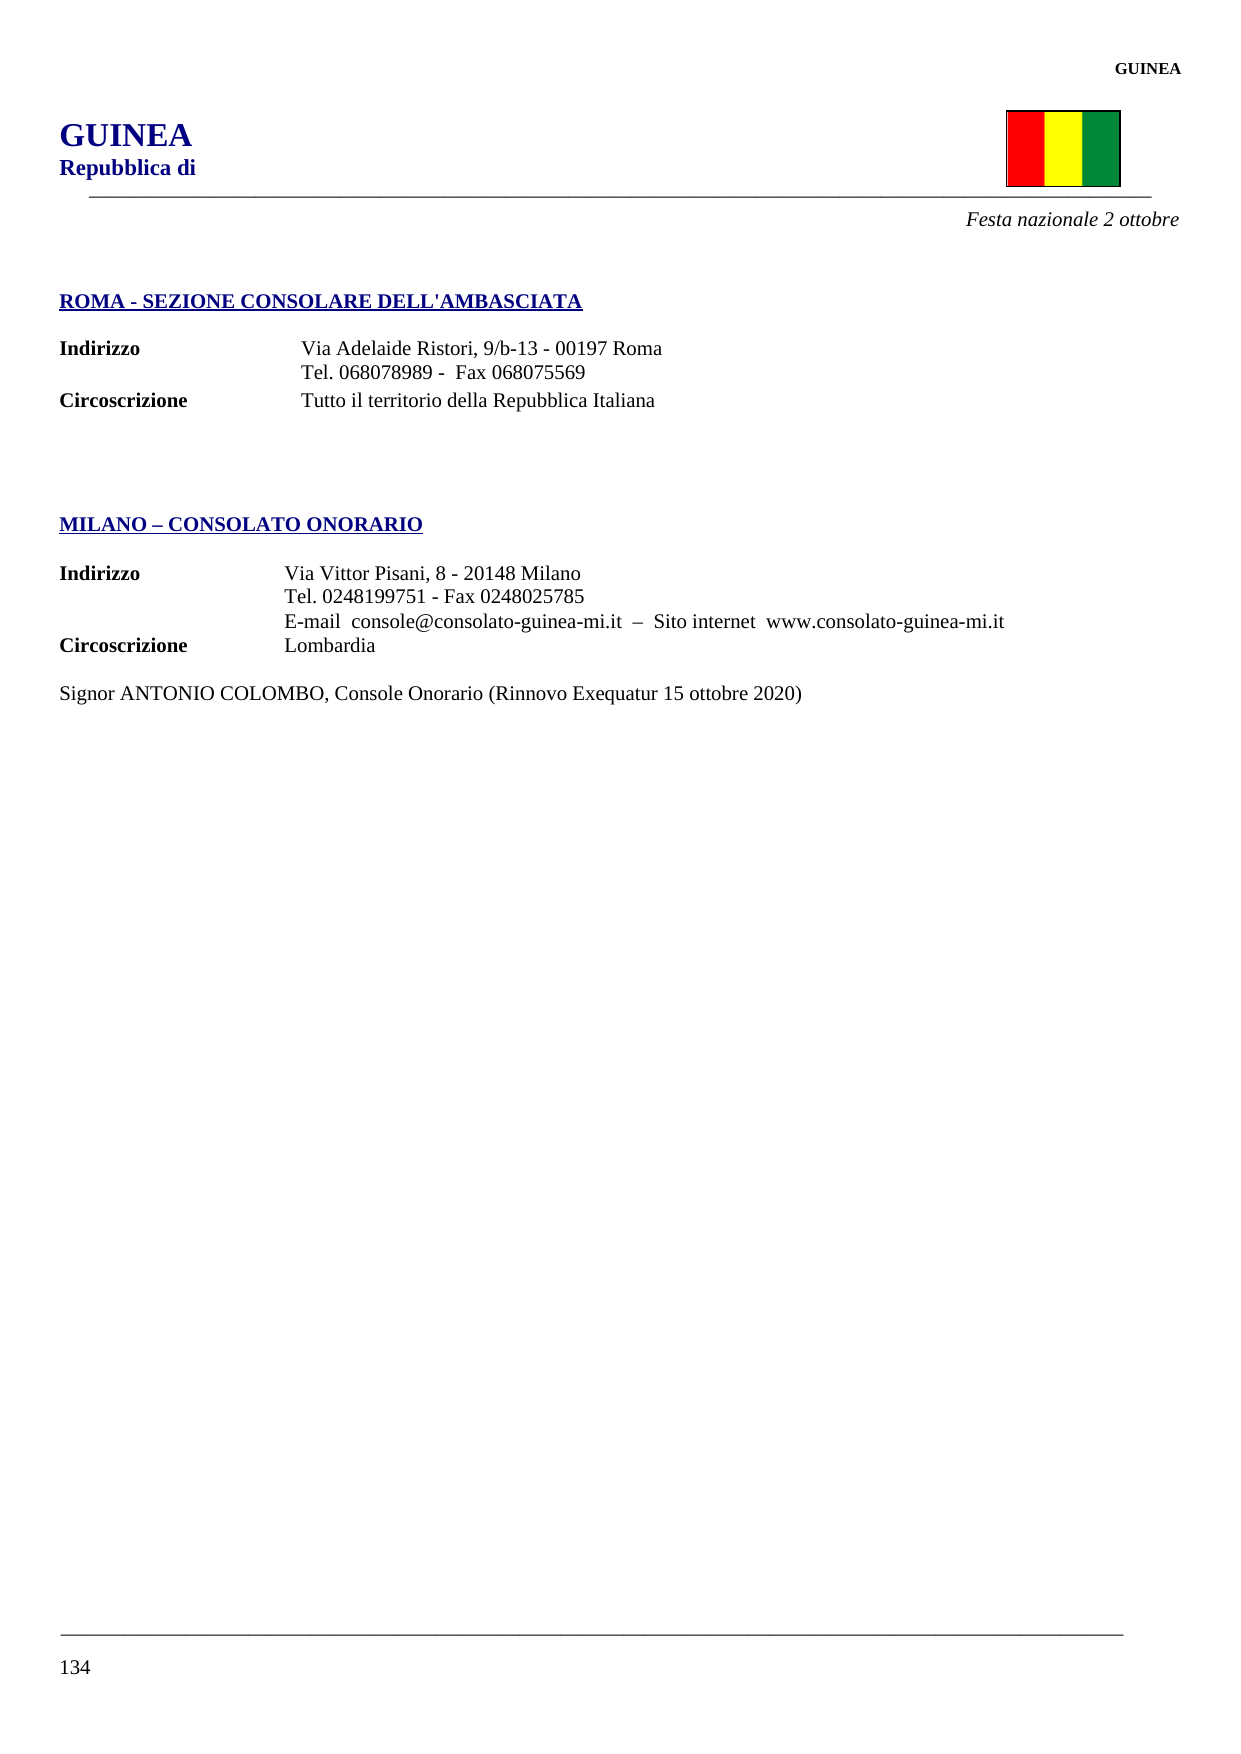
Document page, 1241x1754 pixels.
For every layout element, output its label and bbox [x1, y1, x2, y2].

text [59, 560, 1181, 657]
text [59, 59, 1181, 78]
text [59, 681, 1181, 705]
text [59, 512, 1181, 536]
picture [1007, 112, 1119, 186]
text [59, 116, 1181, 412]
